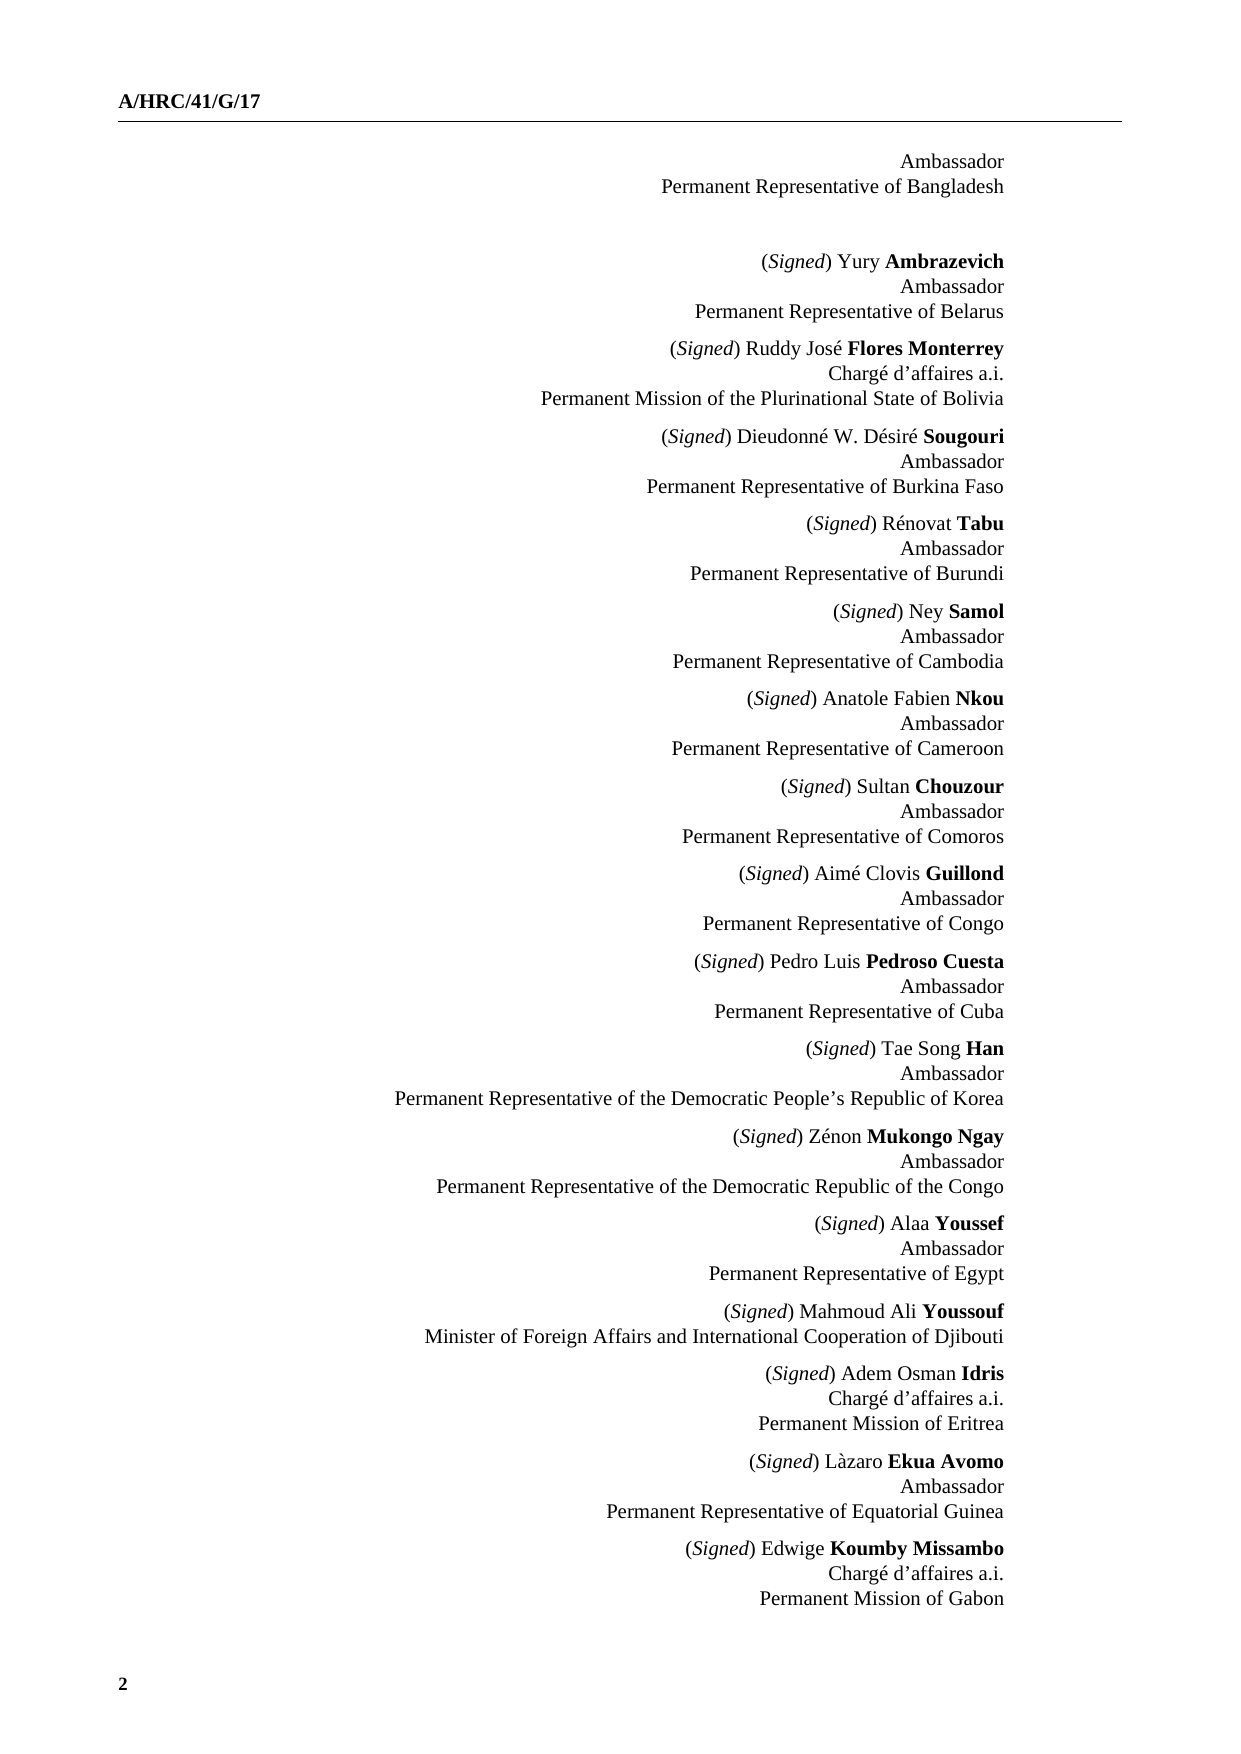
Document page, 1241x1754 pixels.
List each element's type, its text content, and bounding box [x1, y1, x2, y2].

text Permanent Representative of Comoros [236, 823, 1004, 848]
text Permanent Representative of the Democratic Republic of the Congo [236, 1173, 1004, 1198]
text Ambassador [236, 1060, 1004, 1085]
text (Signed) Yury Ambrazevich [236, 248, 1004, 273]
text (Signed) Zénon Mukongo Ngay [236, 1123, 1004, 1148]
text Chargé d’affaires a.i. [236, 1385, 1004, 1410]
text Ambassador [236, 1473, 1004, 1498]
text Permanent Representative of Cameroon [236, 735, 1004, 760]
text Permanent Mission of the Plurinational State of Bolivia [236, 385, 1004, 410]
text Ambassador [236, 148, 1004, 173]
text Permanent Representative of Burundi [236, 560, 1004, 585]
text (Signed) Aimé Clovis Guillond [236, 860, 1004, 885]
text (Signed) Mahmoud Ali Youssouf [236, 1298, 1004, 1323]
text Ambassador [236, 1235, 1004, 1260]
text (Signed) Sultan Chouzour [236, 773, 1004, 798]
text Ambassador [236, 798, 1004, 823]
text Ambassador [236, 973, 1004, 998]
text (Signed) Rénovat Tabu [236, 510, 1004, 535]
text Permanent Representative of the Democratic People’s Republic of Korea [236, 1085, 1004, 1110]
text Permanent Representative of Cuba [236, 998, 1004, 1023]
text Permanent Representative of Bangladesh [236, 173, 1004, 198]
text Permanent Representative of Belarus [236, 298, 1004, 323]
text Permanent Representative of Congo [236, 910, 1004, 935]
text Permanent Representative of Egypt [236, 1260, 1004, 1285]
text Ambassador [236, 885, 1004, 910]
text Permanent Representative of Burkina Faso [236, 473, 1004, 498]
text (Signed) Alaa Youssef [236, 1210, 1004, 1235]
text Ambassador [236, 710, 1004, 735]
text Minister of Foreign Affairs and International Cooperation of Djibouti [236, 1323, 1004, 1348]
text Ambassador [236, 1148, 1004, 1173]
text Ambassador [236, 623, 1004, 648]
text Ambassador [236, 448, 1004, 473]
text Permanent Mission of Eritrea [236, 1410, 1004, 1435]
text (Signed) Ney Samol [236, 598, 1004, 623]
text (Signed) Tae Song Han [236, 1035, 1004, 1060]
text Ambassador [236, 535, 1004, 560]
text Ambassador [236, 273, 1004, 298]
text Chargé d’affaires a.i. [236, 360, 1004, 385]
text (Signed) Dieudonné W. Désiré Sougouri [236, 423, 1004, 448]
text (Signed) Ruddy José Flores Monterrey [236, 335, 1004, 360]
text (Signed) Anatole Fabien Nkou [236, 685, 1004, 710]
text Permanent Mission of Gabon [236, 1585, 1004, 1610]
text Permanent Representative of Equatorial Guinea [236, 1498, 1004, 1523]
text (Signed) Edwige Koumby Missambo [236, 1535, 1004, 1560]
text (Signed) Adem Osman Idris [236, 1360, 1004, 1385]
text Permanent Representative of Cambodia [236, 648, 1004, 673]
text (Signed) Pedro Luis Pedroso Cuesta [236, 948, 1004, 973]
text Chargé d’affaires a.i. [236, 1560, 1004, 1585]
text (Signed) Làzaro Ekua Avomo [236, 1448, 1004, 1473]
